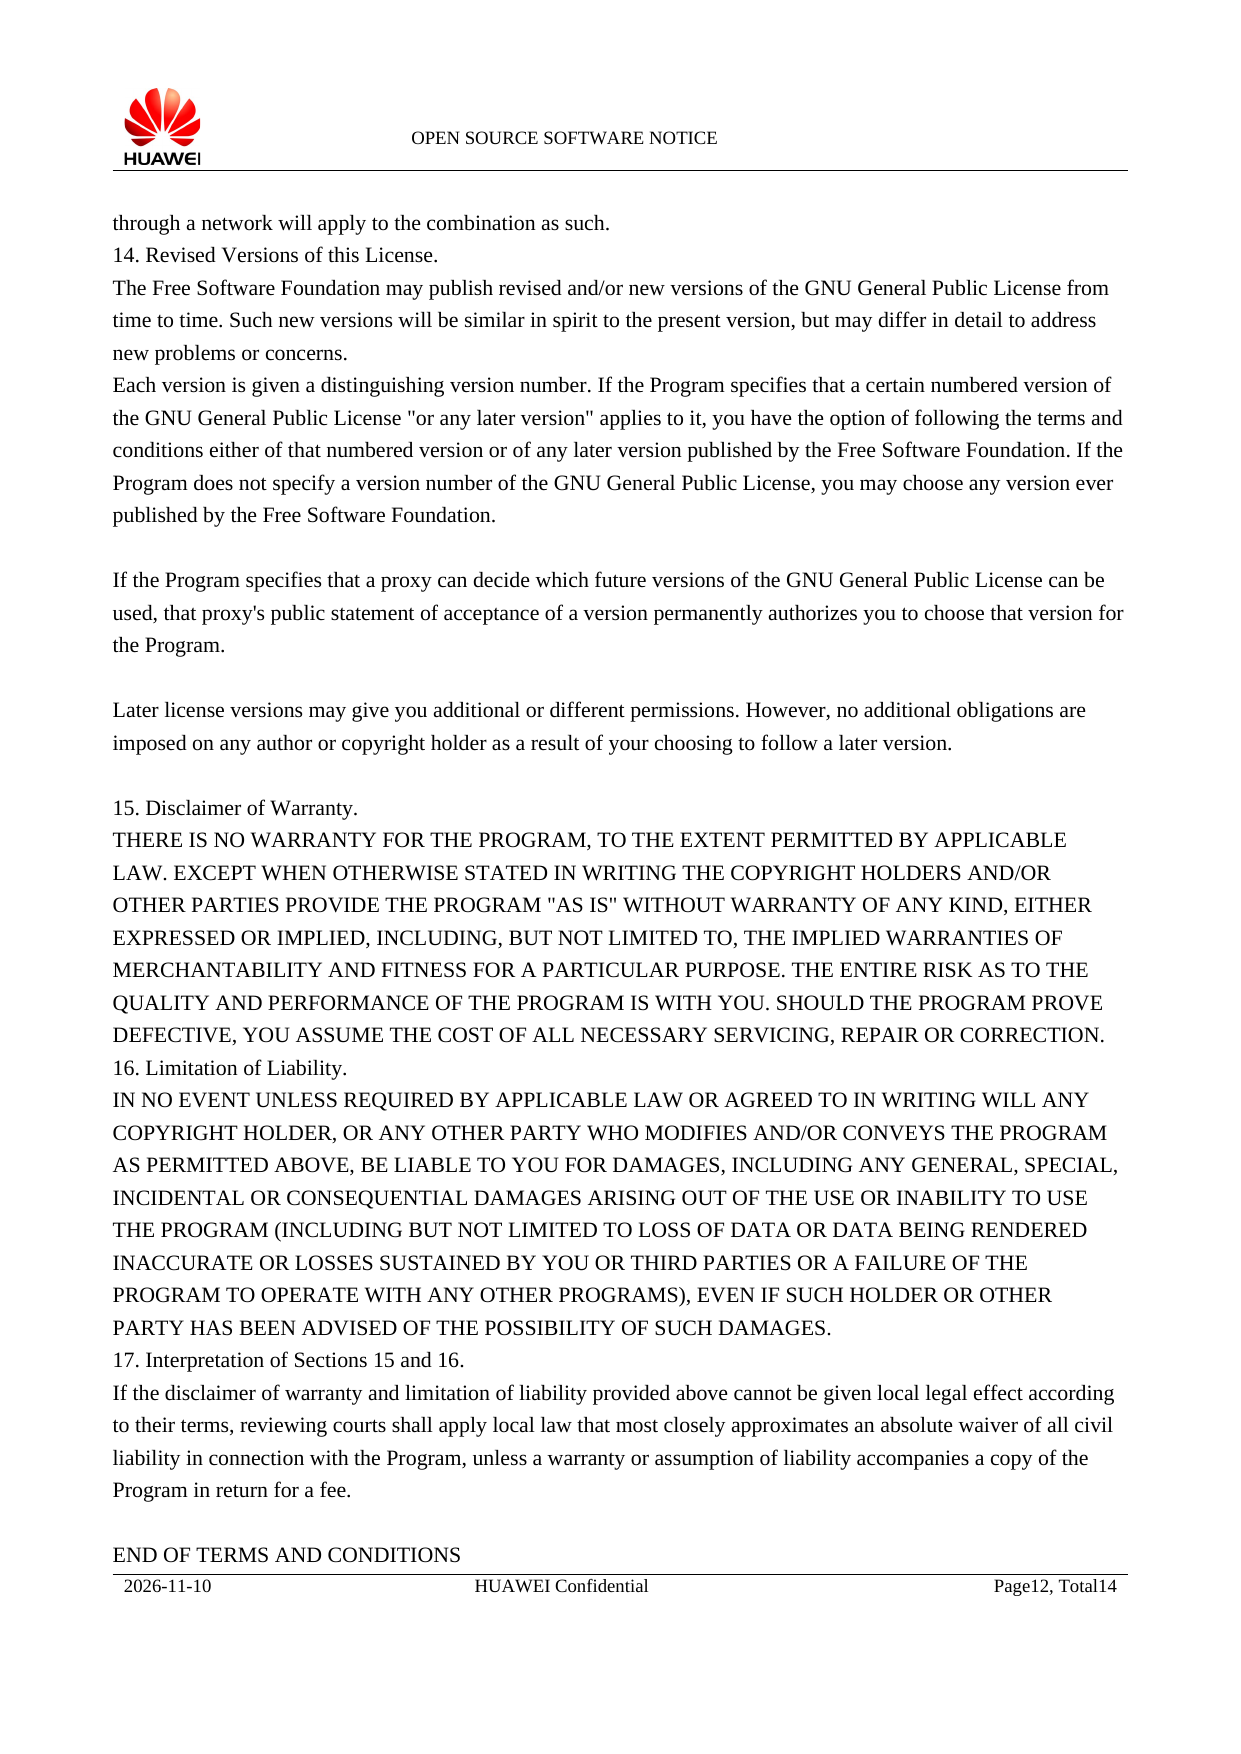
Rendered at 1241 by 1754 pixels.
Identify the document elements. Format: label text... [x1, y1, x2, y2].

picture [124, 88, 201, 165]
